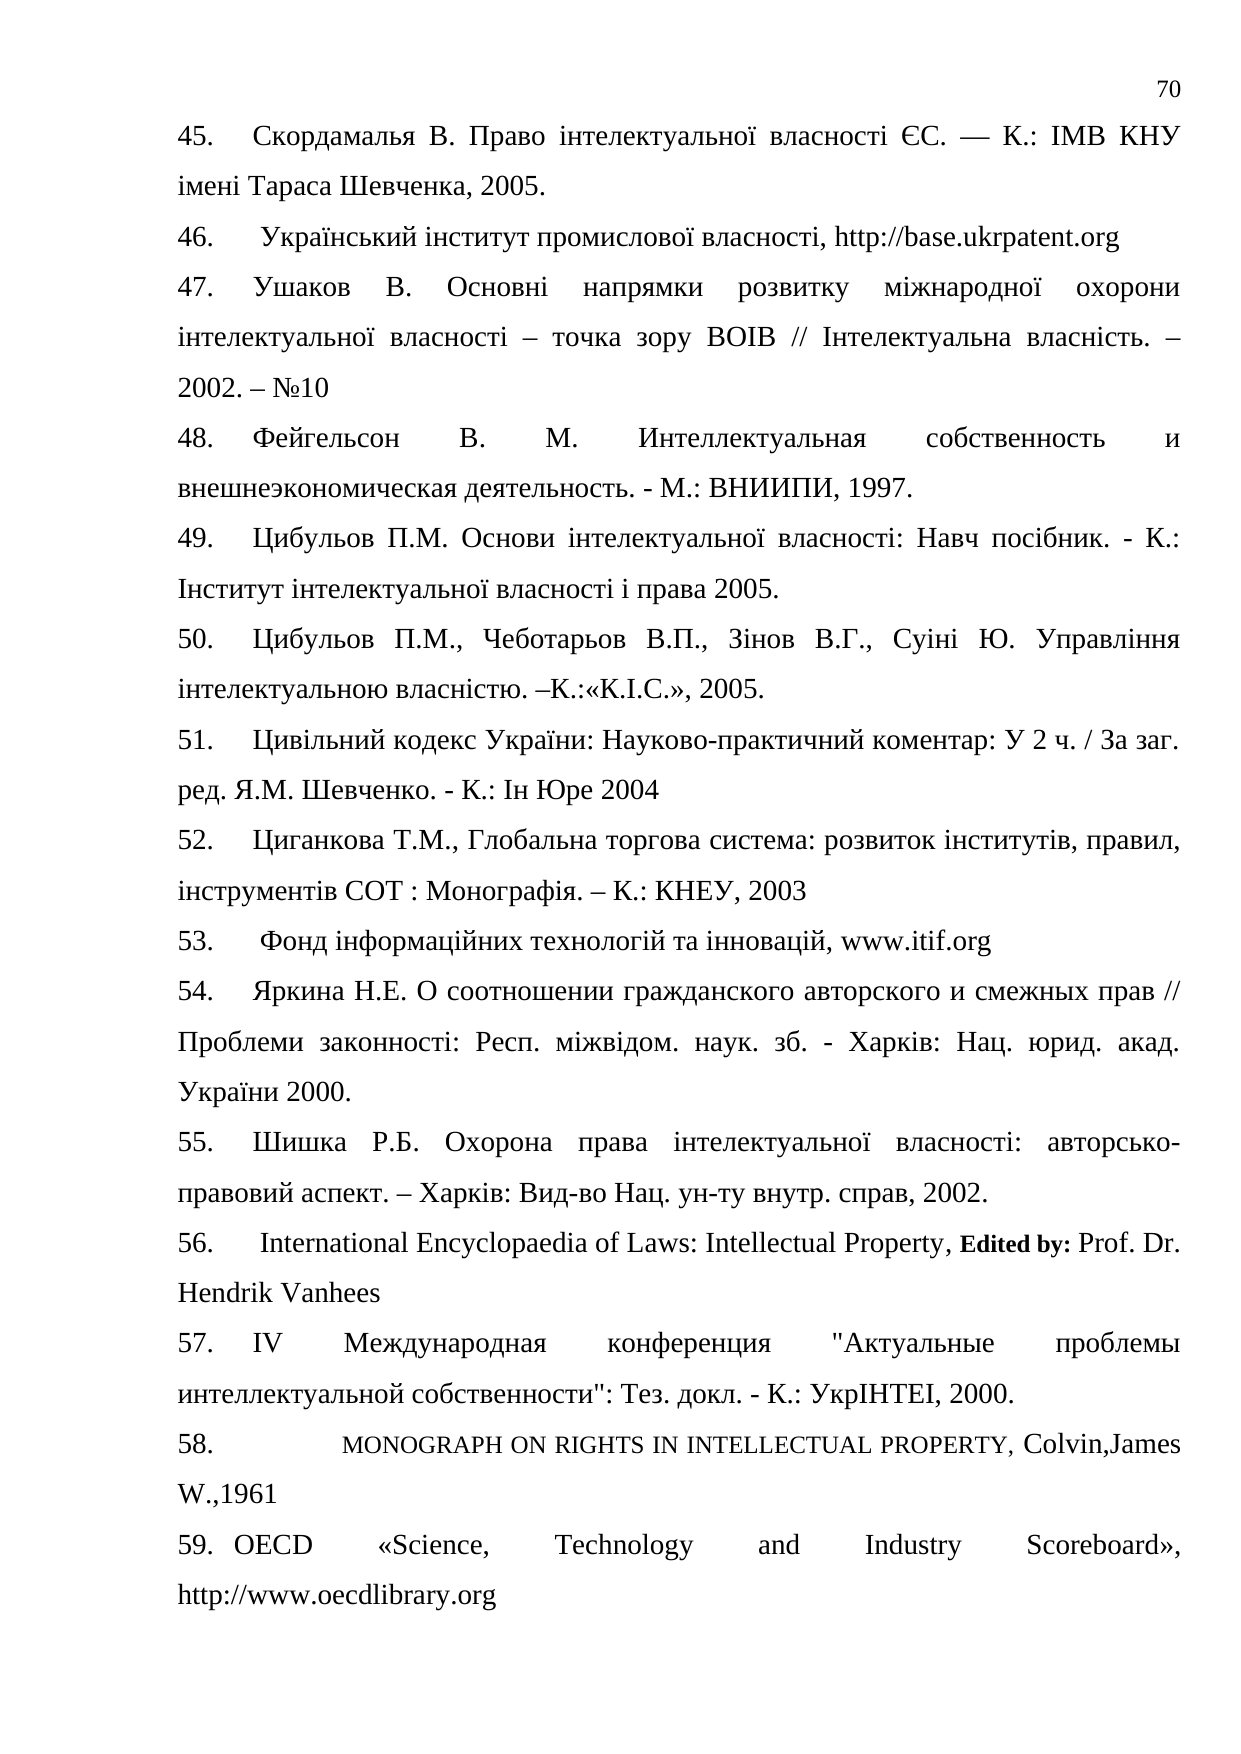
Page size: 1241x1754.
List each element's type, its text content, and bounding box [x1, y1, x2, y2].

list IV Международная конференция "Актуальные проблемы интеллектуальной собственности": Тез. докл. - К.: УкрІНТЕІ, 2000. [177, 1326, 1181, 1409]
list Фейгельсон В. М. Интеллектуальная собственность и внешнеэкономическая деятельность. - М.: ВНИИПИ, 1997. [177, 420, 1181, 504]
list Яркина Н.Е. О соотношении гражданского авторского и смежных прав // Проблеми законності: Респ. міжвідом. наук. зб. - Харків: Нац. юрид. акад. України 2000. [177, 973, 1181, 1108]
list Циганкова Т.М., Глобальна торгова система: розвиток інститутів, правил, інструментів СОТ : Монографія. – К.: КНЕУ, 2003 [177, 822, 1181, 906]
list Шишка Р.Б. Охорона права інтелектуальної власності: авторсько-правовий аспект. – Харків: Вид-во Нац. ун-ту внутр. справ, 2002. [177, 1124, 1181, 1208]
list Цивільний кодекс України: Науково-практичний коментар: У 2 ч. / За заг. ред. Я.М. Шевченко. - К.: Ін Юре 2004 [177, 722, 1181, 806]
list Цибульов П.М., Чеботарьов В.П., Зінов В.Г., Суіні Ю. Управління інтелектуальною власністю. –К.:«К.І.С.», 2005. [177, 621, 1181, 705]
list Цибульов П.М. Основи інтелектуальної власності: Навч посібник. - К.: Інститут інтелектуальної власності і права 2005. [177, 521, 1181, 604]
list Український інститут промислової власності, http://base.ukrpatent.org [177, 219, 1181, 252]
list Фонд інформаційних технологій та інновацій, www.itif.org [177, 923, 1181, 957]
list Скордамалья В. Право інтелектуальної власності ЄС. — К.: ІМВ КНУ імені Тараса Шевченка, 2005. [177, 118, 1181, 202]
list MONOGRAPH ON RIGHTS IN INTELLECTUAL PROPERTY, Colvin,James W.,1961 [177, 1426, 1181, 1510]
list OECD «Science, Technology and Industry Scoreboard», http://www.oecdlibrary.org [177, 1527, 1181, 1611]
list Ушаков В. Основні напрямки розвитку міжнародної охорони інтелектуальної власності – точка зору ВОІВ // Інтелектуальна власність. – 2002. – №10 [177, 269, 1181, 403]
list International Encyclopaedia of Laws: Intellectual Property, Edited by: Prof. Dr. Hendrik Vanhees [177, 1225, 1181, 1309]
